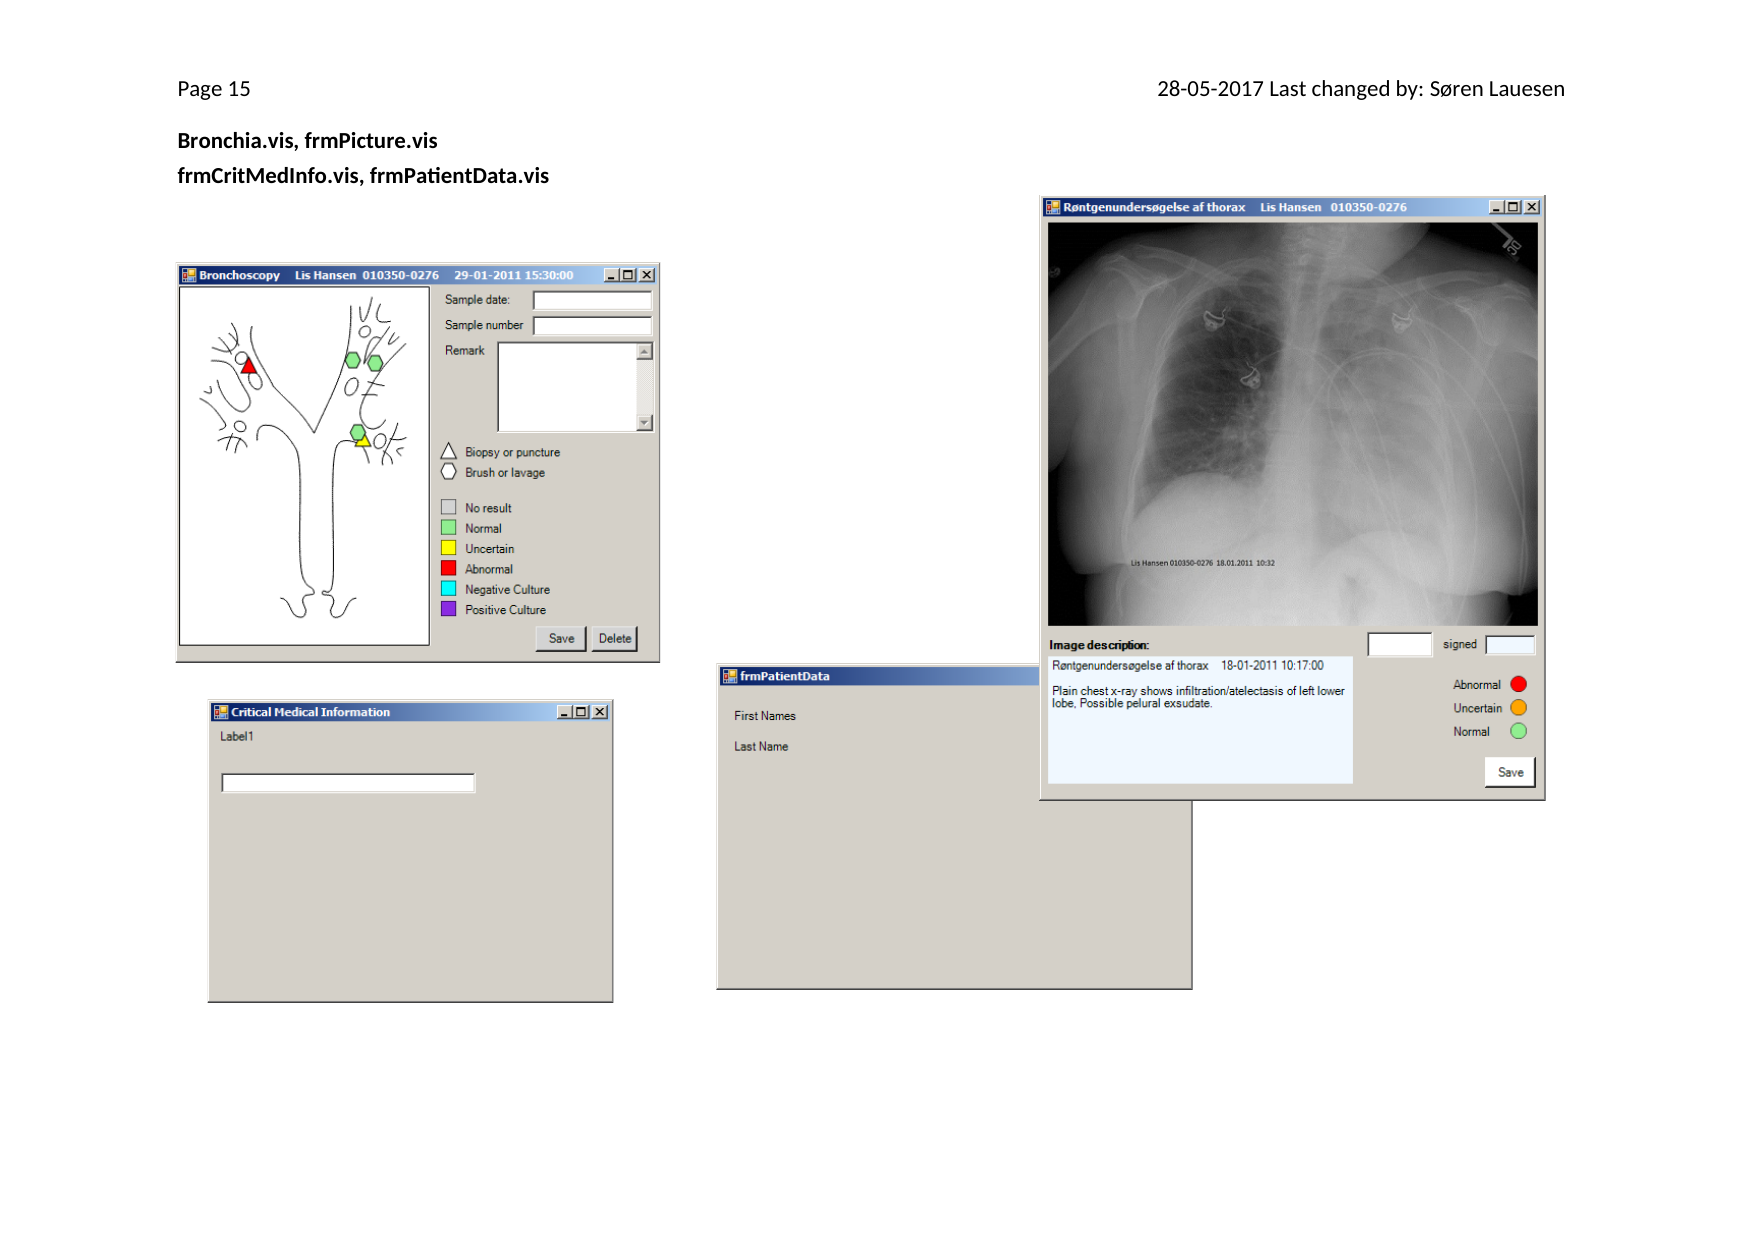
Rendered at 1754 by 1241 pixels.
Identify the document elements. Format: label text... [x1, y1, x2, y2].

text Bronchia.vis, frmPicture.vis [177, 126, 1577, 154]
picture [175, 262, 661, 663]
picture [716, 195, 1546, 990]
text frmCritMedInfo.vis, frmPatientData.vis [177, 161, 1577, 189]
picture [207, 699, 614, 1003]
